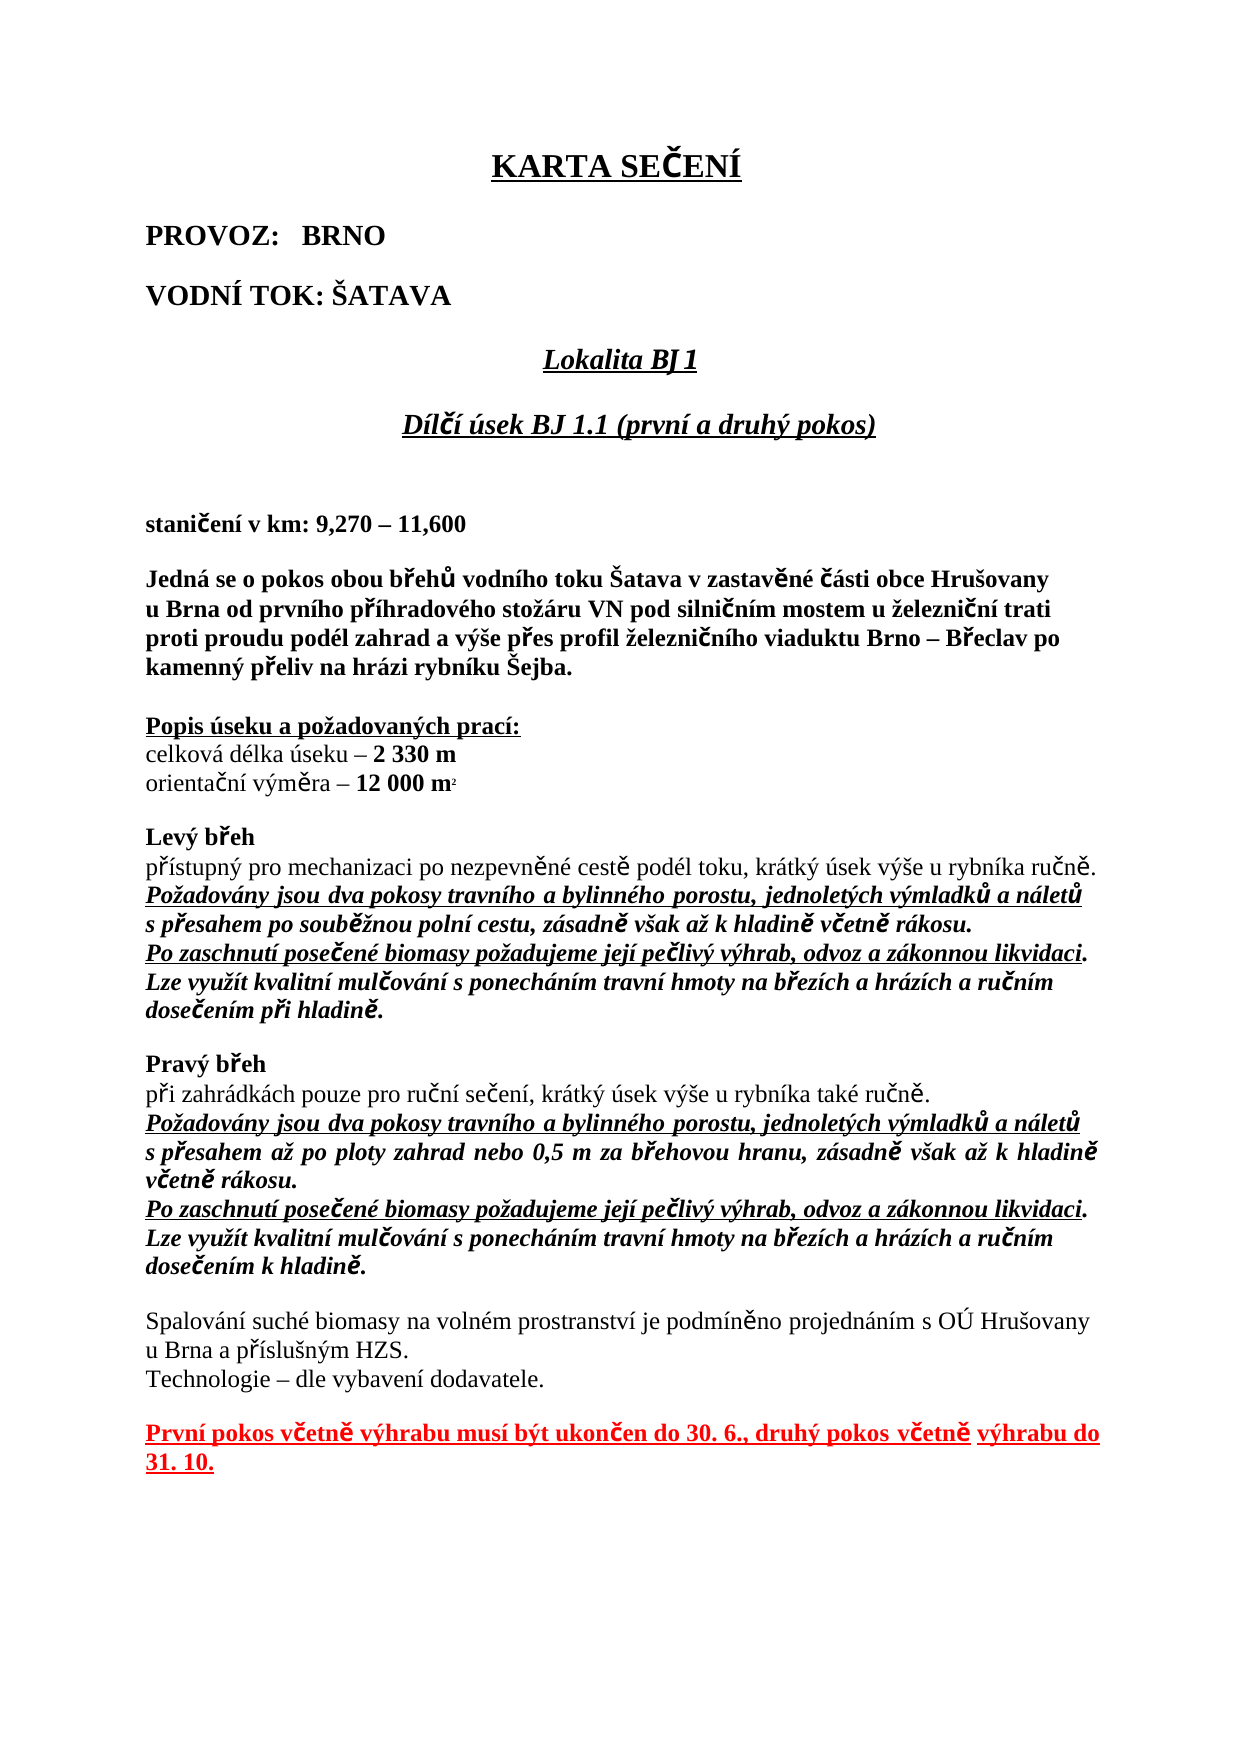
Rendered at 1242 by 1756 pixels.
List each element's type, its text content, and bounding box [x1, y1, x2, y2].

text přístupný pro mechanizaci po nezpevněné cestě podél toku, krátký úsek výše u rybníka ručně. Požadoványjsoudva pokosy travníhoa bylinnéhoporostu,jednoletých výmladků a náletů spřesahem po souběžnou polní cestu,zásadně však až khladině včetně rákosu. [145, 852, 1101, 938]
text Dílčí úsek BJ 1.1 (první a druhý pokos) [145, 403, 1189, 443]
text u Brnaodprvního příhradového stožáru VN podsilničnímmostem uželezniční trati proti proudupodél zahrad a výšepřes profilželezničníhoviaduktuBrno–Břeclavpo kamennýpřelivnahrázirybníkuŠejba. [145, 594, 1101, 681]
text Po zaschnutí posečené biomasy požadujeme její pečlivý výhrab, odvoz a zákonnou likvidaci. Lze využít kvalitní mulčování sponecháním travní hmotyna březícha hrázích aručním dosečením při hladině. [145, 938, 1101, 1024]
text Lokalita BJ 1 [145, 342, 1189, 377]
text Levý břeh [145, 818, 1189, 852]
text Technologie–dle vybavení dodavatele. [145, 1364, 1189, 1393]
text PROVOZ:BRNO [145, 218, 1189, 252]
text První pokos včetně výhrabu musí být ukončen do 30. 6., druhý pokosvčetně výhrabu do 31. 10. [145, 1419, 1101, 1476]
text KARTA SEČENÍ [145, 142, 1189, 188]
text Po zaschnutí posečené biomasy požadujeme její pečlivý výhrab, odvoz a zákonnou likvidaci. Lze využít kvalitní mulčování sponecháním travní hmoty na březícha hrázích aručním dosečenímkhladině. [145, 1194, 1101, 1280]
text Popis úseku a požadovaných prací: celková délka úseku–2 330 m orientační výměra–12000 m2 [145, 711, 1101, 797]
text Spalovánísuché biomasyna volném prostranství je podmíněnoprojednánímsOÚ Hrušovany u Brnaapříslušným HZS. [145, 1306, 1101, 1364]
text VODNÍ TOK:ŠATAVA [145, 278, 1189, 312]
text staničení vkm:9,270–11,600 [145, 505, 1189, 539]
text Pravý břeh [145, 1046, 1189, 1080]
text Jedná se o pokosoboubřehůvodního toku Šatavav zastavěné části obce Hrušovany [145, 561, 1189, 594]
text při zahrádkáchpouze pro ruční sečení, krátký úsek výše u rybníkatakéručně. Požadoványjsoudva pokosy travníhoa bylinnéhoporostu, jednoletých výmladků a náletů spřesahemažpo plotyzahrad nebo0,5 m za břehovou hranu, zásadně však až k hladině včetně rákosu. [145, 1080, 1101, 1194]
